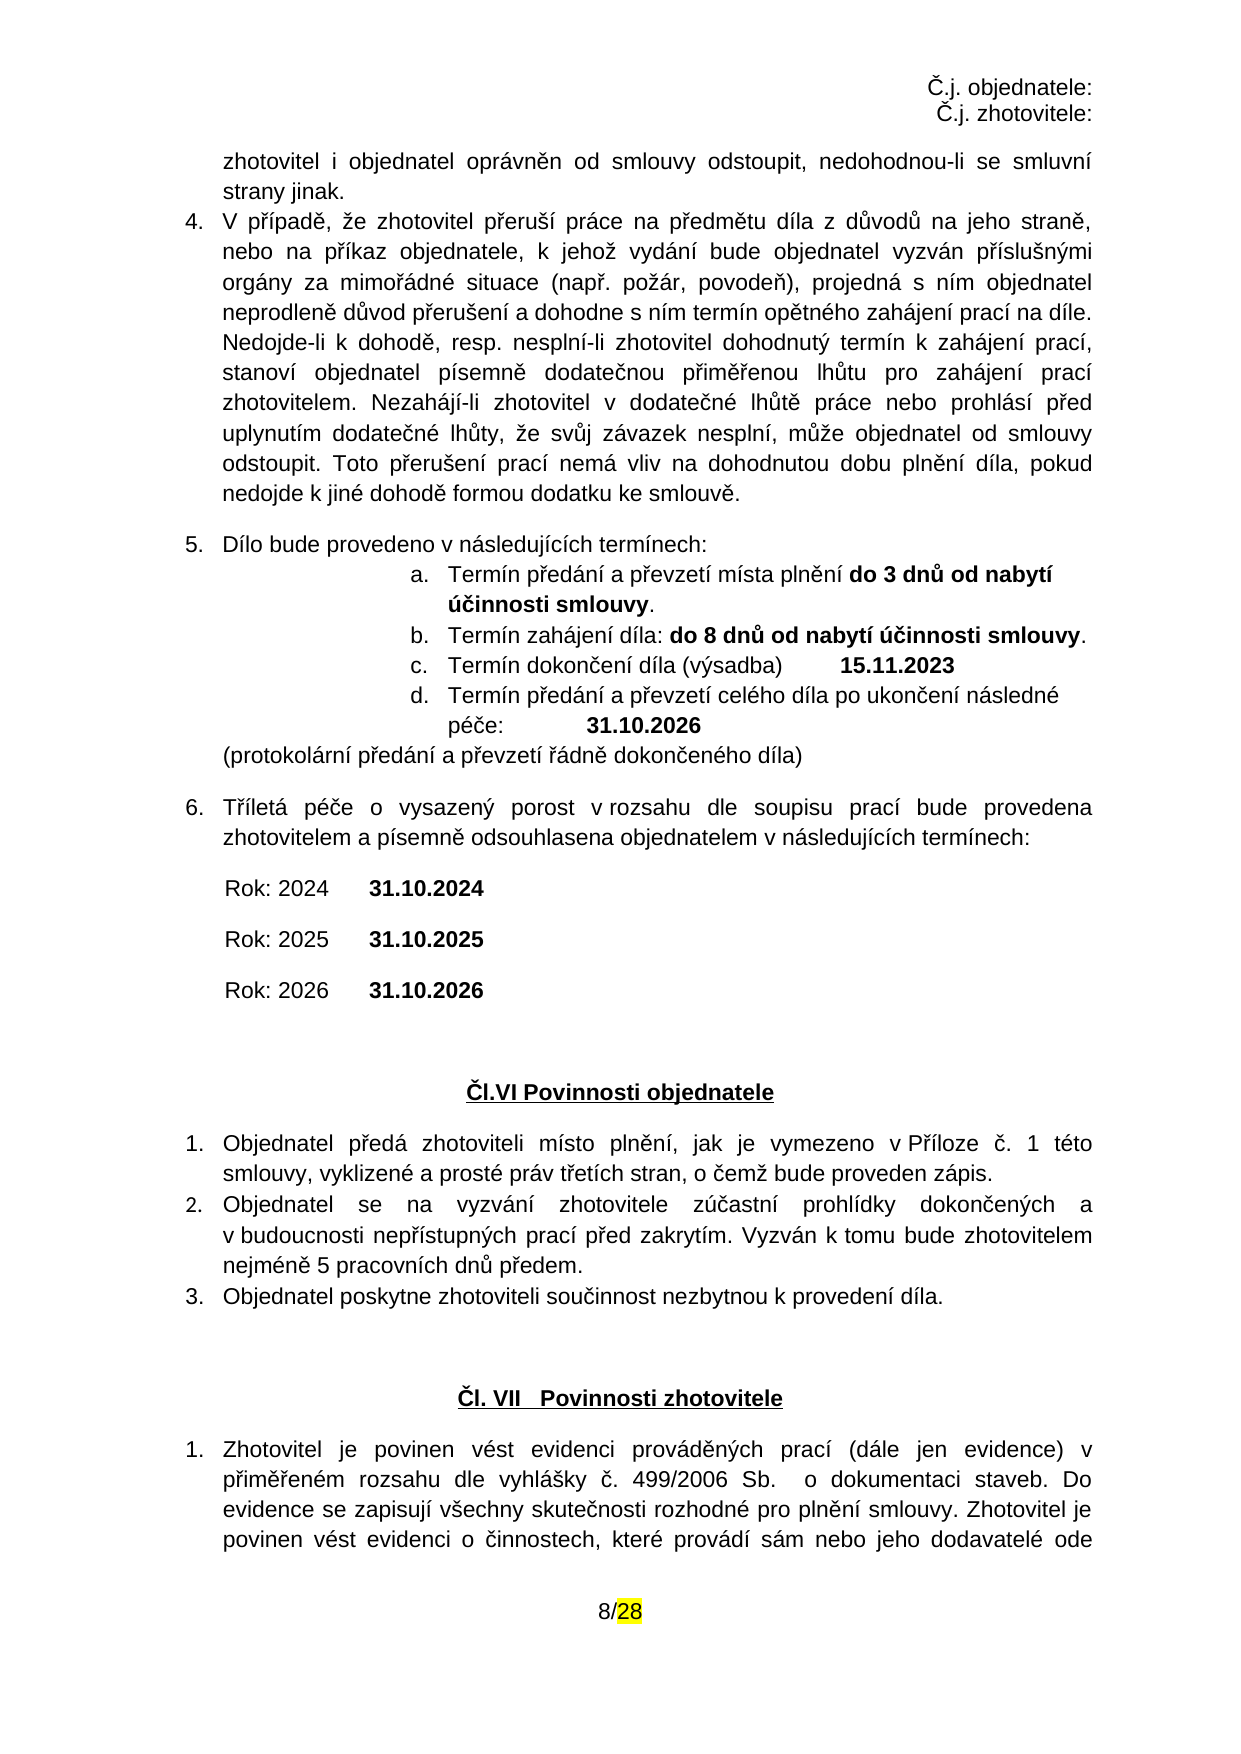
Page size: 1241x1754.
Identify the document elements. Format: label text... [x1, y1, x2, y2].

list (protokolární předání a převzetí řádně dokončeného díla) [223, 742, 1093, 769]
list V případě, že zhotovitel přeruší práce na předmětu díla z důvodů na jeho straně, nebo na příkaz objednatele, k jehož vydání bude objednatel vyzván příslušnými orgány za mimořádné situace (např. požár, povodeň), projedná s ním objednatel neprodleně důvod přerušení a dohodne s ním termín opětného zahájení prací na díle. Nedojde-li k dohodě, resp. nesplní-li zhotovitel dohodnutý termín k zahájení prací, stanoví objednatel písemně dodatečnou přiměřenou lhůtu pro zahájení prací zhotovitelem. Nezahájí-li zhotovitel v dodatečné lhůtě práce nebo prohlásí před uplynutím dodatečné lhůty, že svůj závazek nesplní, může objednatel od smlouvy odstoupit. Toto přerušení prací nemá vliv na dohodnutou dobu plnění díla, pokud nedojde k jiné dohodě formou dodatku ke smlouvě. [185, 208, 1093, 506]
text Rok: 2024 31.10.2024 [224, 875, 1093, 901]
list Termín dokončení díla (výsadba) 15.11.2023 [410, 652, 1093, 678]
text Rok: 2026 31.10.2026 [224, 977, 1093, 1003]
list Termín zahájení díla: do 8 dnů od nabytí účinnosti smlouvy. [410, 622, 1093, 648]
list Objednatel poskytne zhotoviteli součinnost nezbytnou k provedení díla. [185, 1283, 1093, 1309]
list Objednatel se na vyzvání zhotovitele zúčastní prohlídky dokončených a v budoucnosti nepřístupných prací před zakrytím. Vyzván k tomu bude zhotovitelem nejméně 5 pracovních dnů předem. [185, 1190, 1093, 1279]
list Termín předání a převzetí místa plnění do 3 dnů od nabytí účinnosti smlouvy. [410, 561, 1093, 618]
list Dílo bude provedeno v následujících termínech: [185, 531, 1093, 557]
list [185, 148, 1093, 204]
text Čl. VII Povinnosti zhotovitele [148, 1385, 1093, 1411]
list Termín předání a převzetí celého díla po ukončení následné péče: 31.10.2026 [410, 682, 1093, 738]
list Objednatel předá zhotoviteli místo plnění, jak je vymezeno v Příloze č. 1 této smlouvy, vyklizené a prosté práv třetích stran, o čemž bude proveden zápis. [185, 1130, 1093, 1186]
text Čl.VI Povinnosti objednatele [148, 1079, 1093, 1105]
text Rok: 2025 31.10.2025 [224, 926, 1093, 952]
list Tříletá péče o vysazený porost v rozsahu dle soupisu prací bude provedena zhotovitelem a písemně odsouhlasena objednatelem v následujících termínech: [185, 793, 1093, 850]
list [185, 1436, 1093, 1553]
